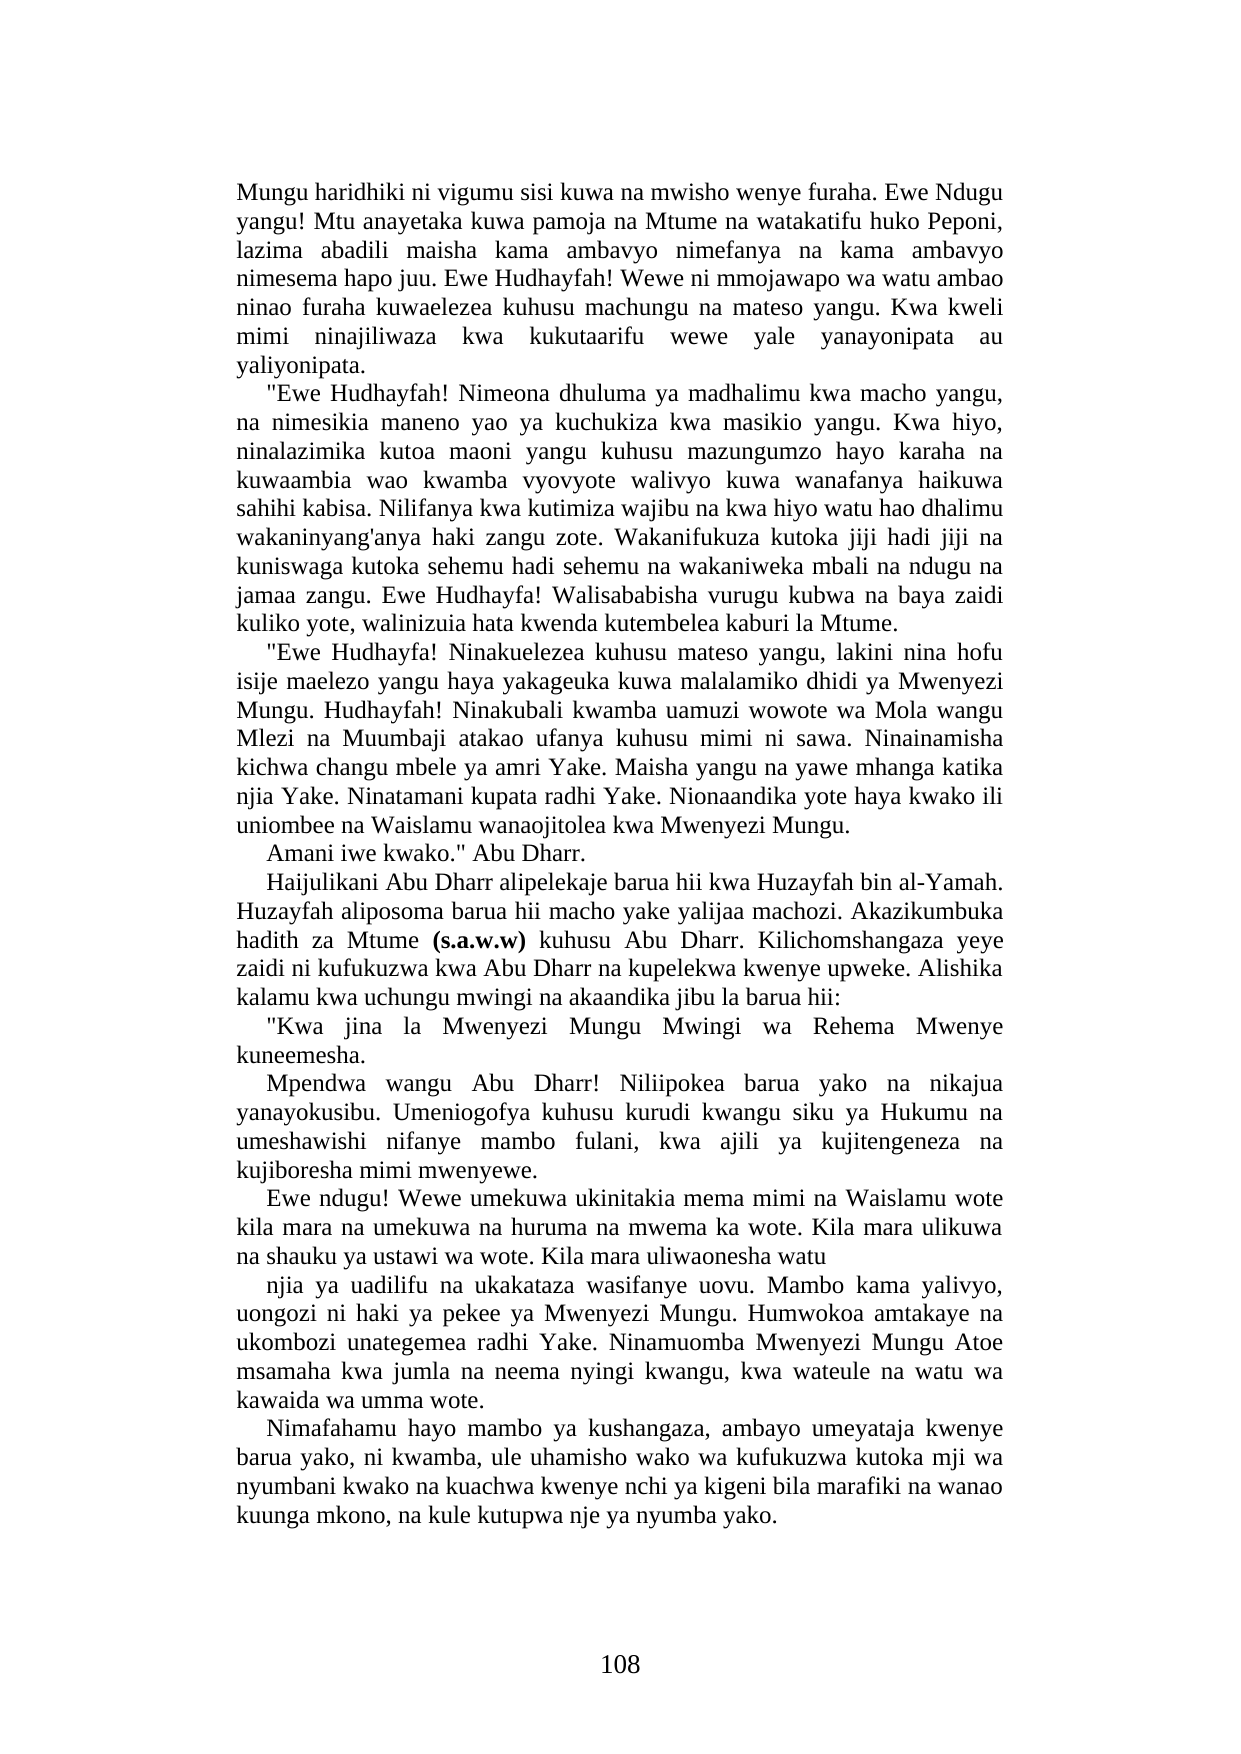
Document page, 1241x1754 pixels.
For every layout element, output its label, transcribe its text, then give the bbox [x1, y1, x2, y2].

text Haijulikani Abu Dharr alipelekaje barua hii kwa Huzayfah bin al-Yamah. Huzayfah aliposoma barua hii macho yake yalijaa machozi. Akazikumbuka hadith za Mtume (s.a.w.w) kuhusu Abu Dharr. Kilichomshangaza yeye zaidi ni kufukuzwa kwa Abu Dharr na kupelekwa kwenye upweke. Alishika kalamu kwa uchungu mwingi na akaandika jibu la barua hii: [236, 867, 1004, 1011]
text "Kwa jina la Mwenyezi Mungu Mwingi wa Rehema Mwenye kuneemesha. [236, 1011, 1004, 1068]
text Ewe ndugu! Wewe umekuwa ukinitakia mema mimi na Waislamu wote kila mara na umekuwa na huruma na mwema ka wote. Kila mara ulikuwa na shauku ya ustawi wa wote. Kila mara uliwaonesha watu [236, 1183, 1004, 1270]
text Amani iwe kwako." Abu Dharr. [236, 838, 1004, 867]
text Mpendwa wangu Abu Dharr! Niliipokea barua yako na nikajua yanayokusibu. Umeniogofya kuhusu kurudi kwangu siku ya Hukumu na umeshawishi nifanye mambo fulani, kwa ajili ya kujitengeneza na kujiboresha mimi mwenyewe. [236, 1068, 1004, 1183]
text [236, 177, 1004, 378]
text njia ya uadilifu na ukakataza wasifanye uovu. Mambo kama yalivyo, uongozi ni haki ya pekee ya Mwenyezi Mungu. Humwokoa amtakaye na ukombozi unategemea radhi Yake. Ninamuomba Mwenyezi Mungu Atoe msamaha kwa jumla na neema nyingi kwangu, kwa wateule na watu wa kawaida wa umma wote. [236, 1270, 1004, 1413]
text "Ewe Hudhayfah! Nimeona dhuluma ya madhalimu kwa macho yangu, na nimesikia maneno yao ya kuchukiza kwa masikio yangu. Kwa hiyo, ninalazimika kutoa maoni yangu kuhusu mazungumzo hayo karaha na kuwaambia wao kwamba vyovyote walivyo kuwa wanafanya haikuwa sahihi kabisa. Nilifanya kwa kutimiza wajibu na kwa hiyo watu hao dhalimu wakaninyang'anya haki zangu zote. Wakanifukuza kutoka jiji hadi jiji na kuniswaga kutoka sehemu hadi sehemu na wakaniweka mbali na ndugu na jamaa zangu. Ewe Hudhayfa! Walisababisha vurugu kubwa na baya zaidi kuliko yote, walinizuia hata kwenda kutembelea kaburi la Mtume. [236, 378, 1004, 637]
text "Ewe Hudhayfa! Ninakuelezea kuhusu mateso yangu, lakini nina hofu isije maelezo yangu haya yakageuka kuwa malalamiko dhidi ya Mwenyezi Mungu. Hudhayfah! Ninakubali kwamba uamuzi wowote wa Mola wangu Mlezi na Muumbaji atakao ufanya kuhusu mimi ni sawa. Ninainamisha kichwa changu mbele ya amri Yake. Maisha yangu na yawe mhanga katika njia Yake. Ninatamani kupata radhi Yake. Nionaandika yote haya kwako ili uniombee na Waislamu wanaojitolea kwa Mwenyezi Mungu. [236, 637, 1004, 838]
text Nimafahamu hayo mambo ya kushangaza, ambayo umeyataja kwenye barua yako, ni kwamba, ule uhamisho wako wa kufukuzwa kutoka mji wa nyumbani kwako na kuachwa kwenye nchi ya kigeni bila marafiki na wanao kuunga mkono, na kule kutupwa nje ya nyumba yako. [236, 1413, 1004, 1528]
